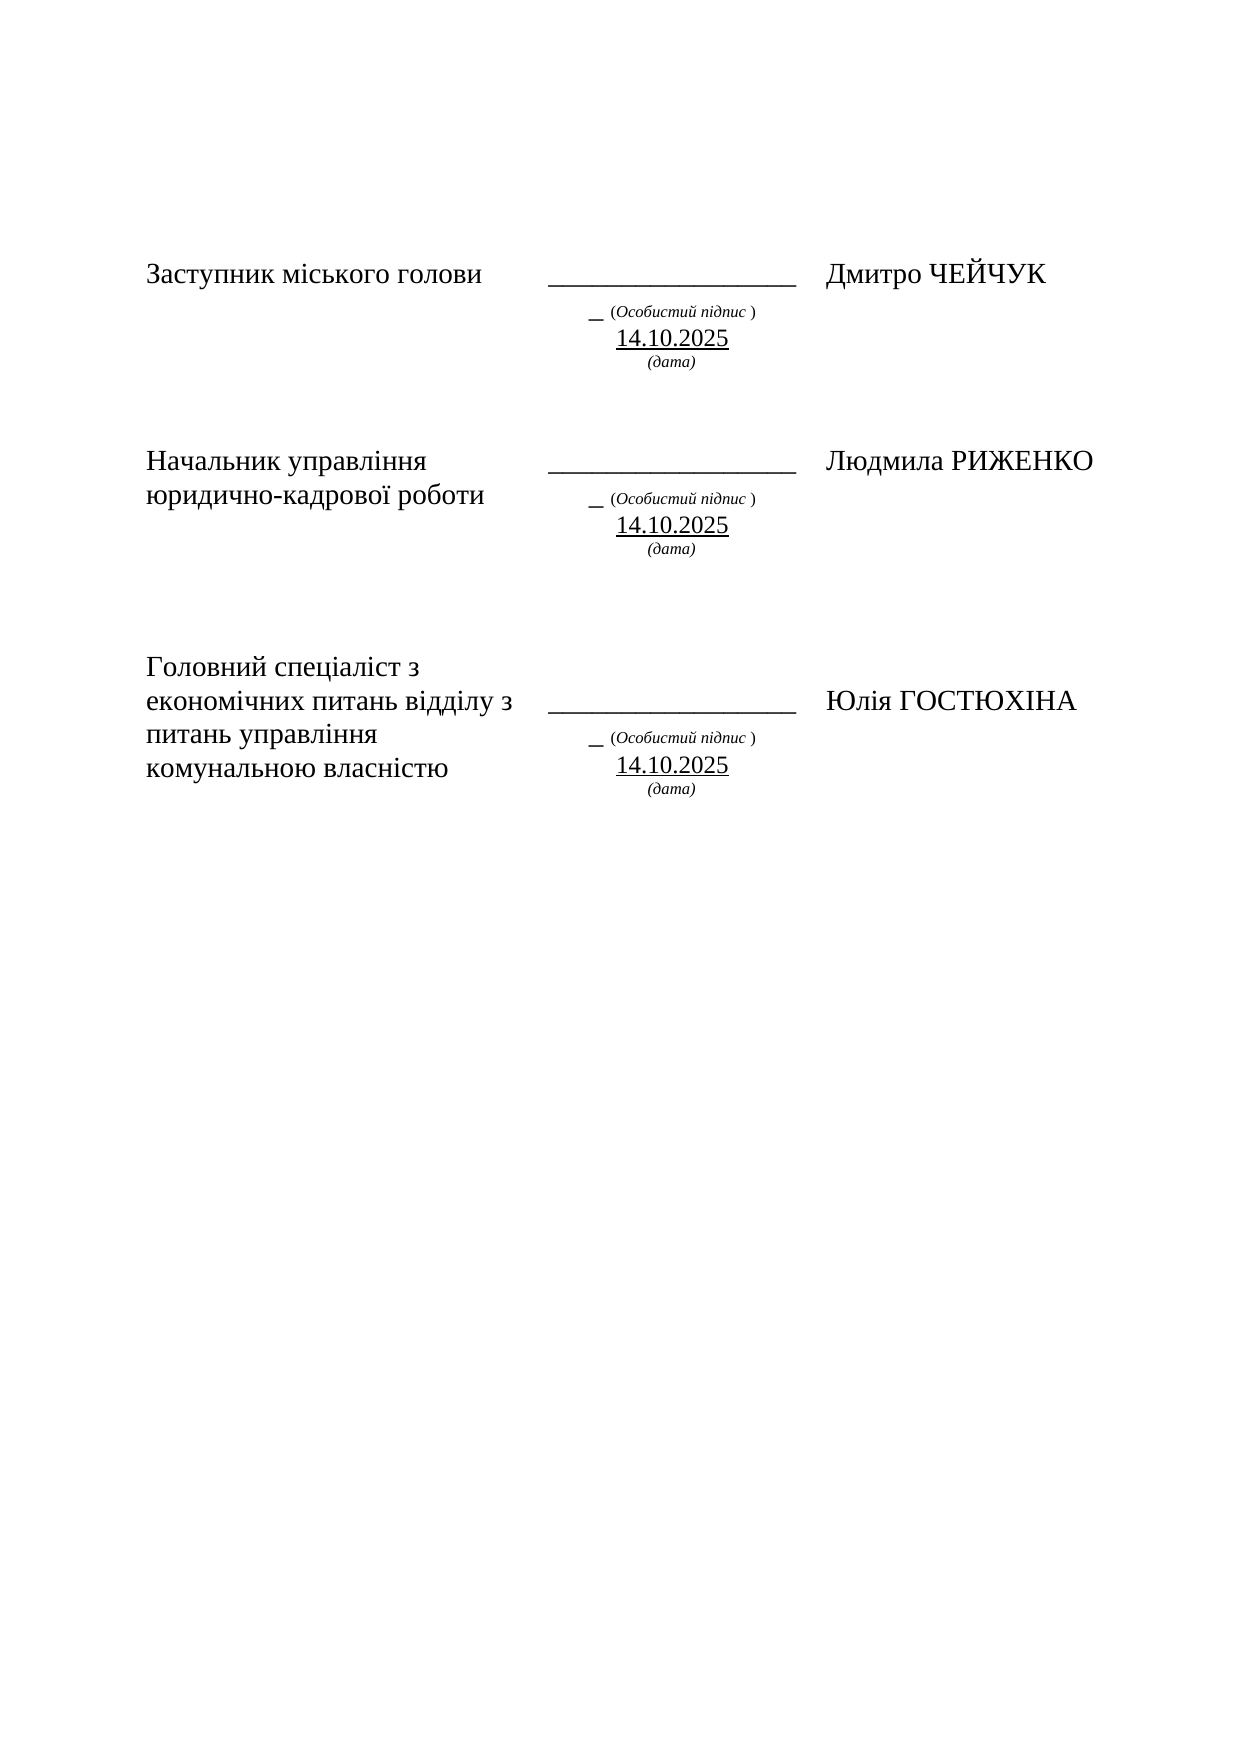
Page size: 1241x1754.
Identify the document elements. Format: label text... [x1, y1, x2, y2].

table_header Дмитро ЧЕЙЧУК [815, 256, 1165, 410]
table_cell Головний спеціаліст з економічних питань відділу з питань управління комунальною власністю [135, 616, 529, 836]
table_cell __________________ (Особистий підпис ) 14.10.2025 (дата) [530, 410, 814, 616]
table_cell __________________ (Особистий підпис ) 14.10.2025 (дата) [530, 616, 814, 836]
table_cell Юлія ГОСТЮХІНА [815, 616, 1165, 836]
table_cell Людмила РИЖЕНКО [815, 410, 1165, 616]
table_header Заступник міського голови [135, 256, 529, 410]
table_header __________________ (Особистий підпис ) 14.10.2025 (дата) [530, 256, 814, 410]
table_cell Начальник управління юридично-кадрової роботи [135, 410, 529, 616]
